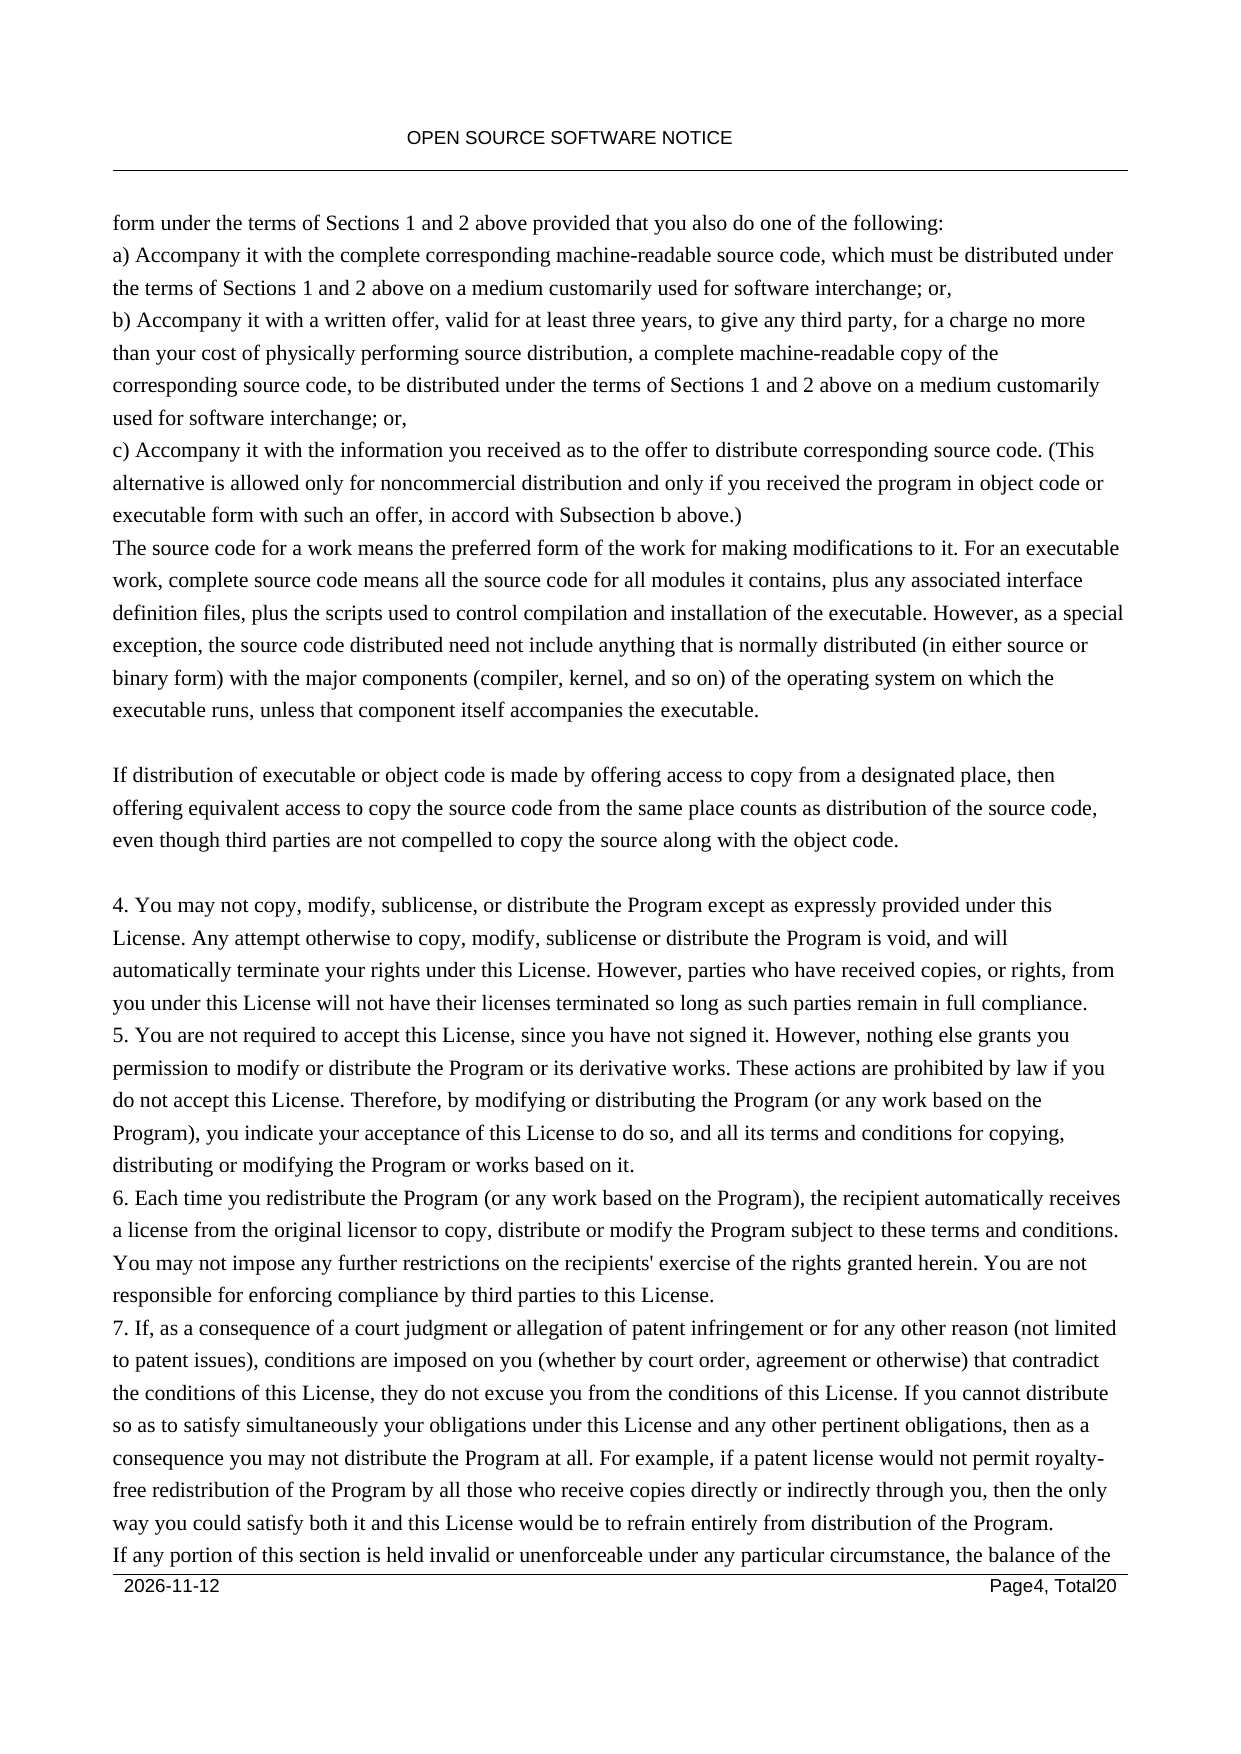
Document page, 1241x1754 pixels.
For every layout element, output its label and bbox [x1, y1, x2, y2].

text [112, 206, 1128, 1571]
